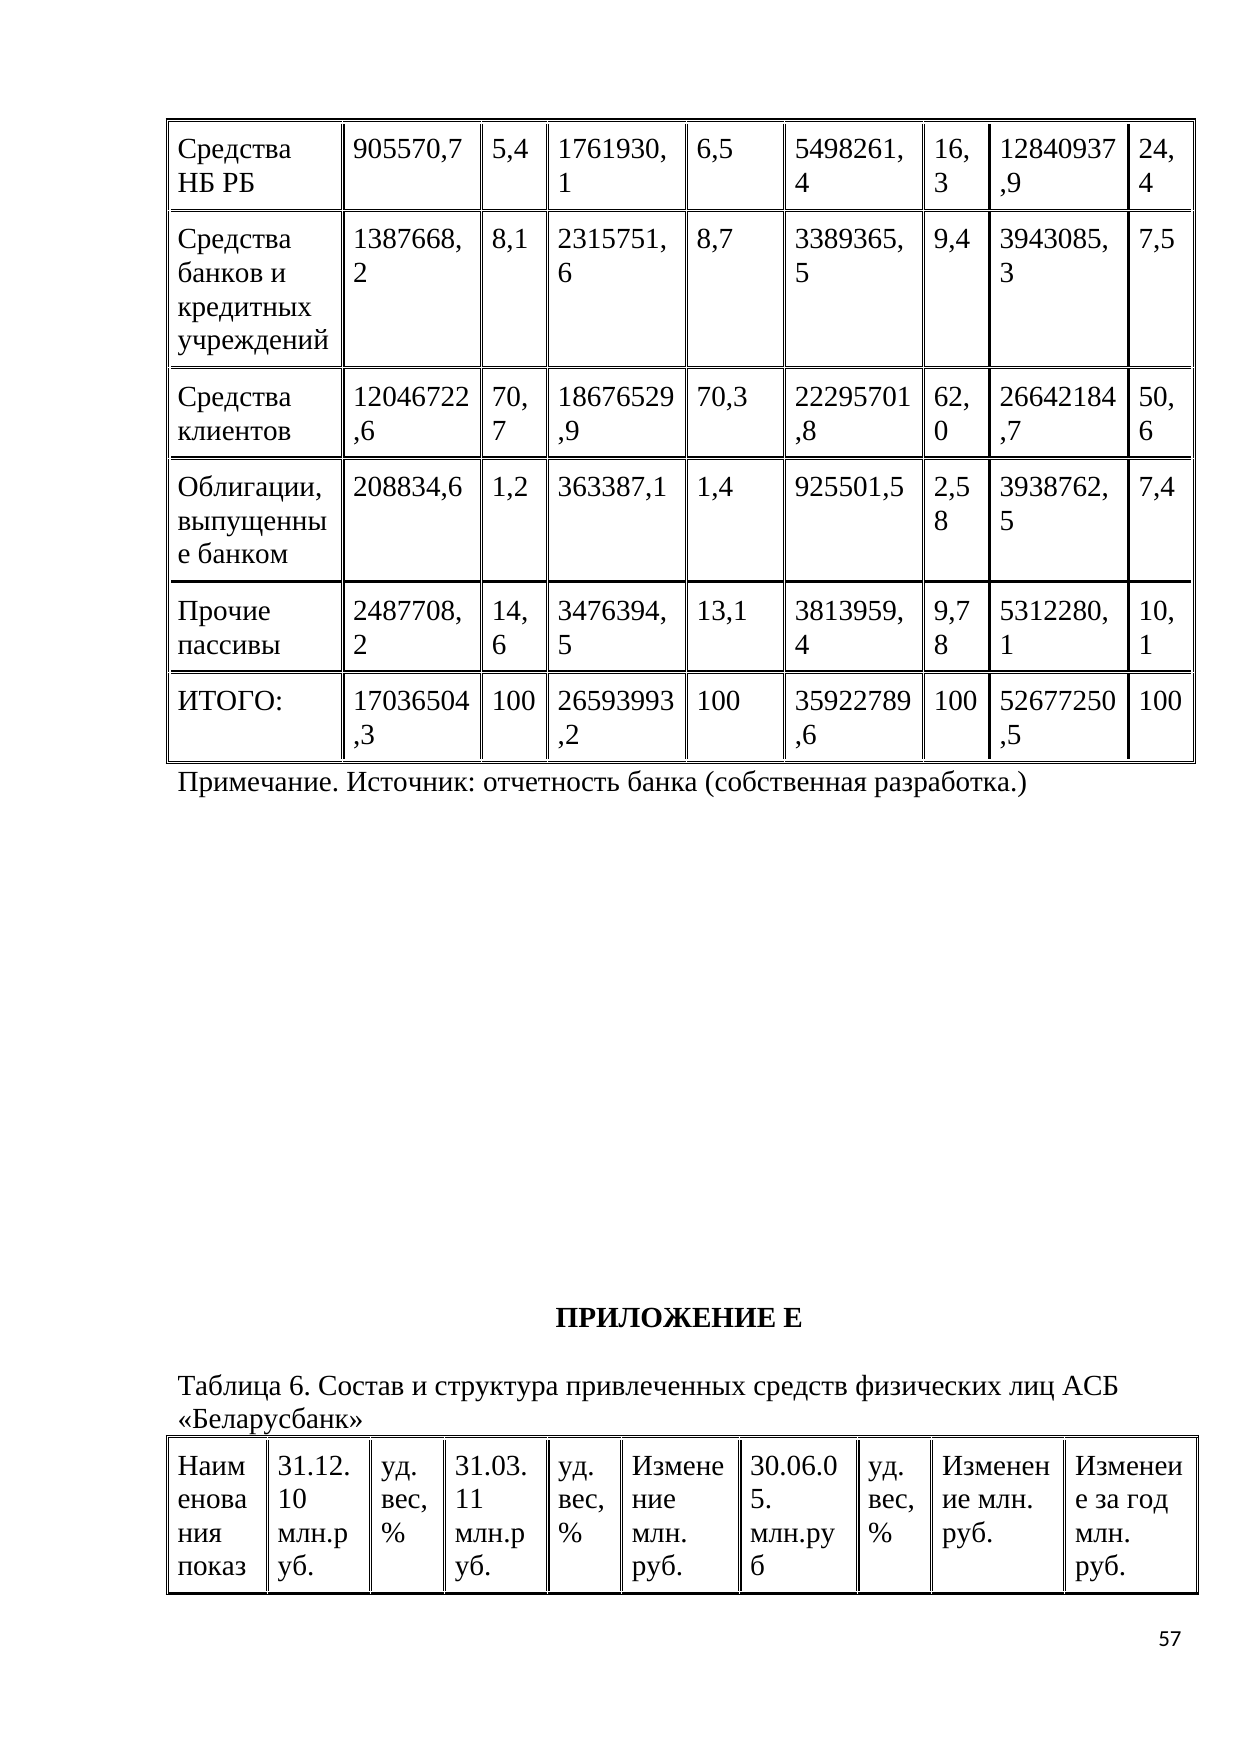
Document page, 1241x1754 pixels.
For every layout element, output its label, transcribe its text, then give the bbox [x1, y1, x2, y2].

table_cell 3389365,5 [786, 212, 922, 366]
table_header 31.12.10 млн.руб. [268, 1438, 371, 1592]
table_cell 3938762,5 [991, 460, 1127, 580]
table_cell 16,3 [924, 122, 989, 208]
table_cell 10,1 [1130, 580, 1193, 670]
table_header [1065, 1438, 1196, 1592]
table_cell 5,4 [482, 122, 547, 208]
table_cell Средства банков и кредитных учреждений [169, 209, 341, 366]
table_cell Облигации, выпущенные банком [169, 456, 341, 580]
table_cell 2315751,6 [549, 212, 685, 366]
table_cell 12840937,9 [989, 122, 1128, 208]
table_cell 50,6 [1128, 366, 1194, 456]
table_cell 3813959,4 [786, 583, 922, 670]
table_cell 2,58 [925, 460, 988, 580]
table_cell 17036504,3 [343, 674, 482, 761]
table_cell 9,4 [925, 212, 988, 366]
table_cell 8,7 [688, 212, 783, 366]
table_cell 925501,5 [786, 460, 922, 580]
text ПРИЛОЖЕНИЕ Е [177, 1301, 1181, 1334]
table_cell 2487708,2 [345, 583, 480, 670]
table_cell 5498261,4 [785, 122, 923, 208]
table_cell 13,1 [688, 583, 783, 670]
table_cell 26593993,2 [548, 674, 686, 761]
table_cell 14,6 [483, 583, 546, 670]
table_cell 70,7 [483, 369, 546, 456]
table_header уд. вес, % [858, 1438, 932, 1592]
table_cell 62,0 [925, 369, 988, 456]
table_cell 1,4 [688, 460, 783, 580]
table_cell 22295701,8 [786, 369, 922, 456]
text Таблица 6. Состав и структура привлеченных средств физических лиц АСБ «Беларусбанк» [177, 1368, 1181, 1435]
table_cell 70,3 [688, 369, 783, 456]
table_cell 7,4 [1130, 456, 1193, 580]
table_header 31.03.11 млн.руб. [445, 1436, 548, 1592]
table_cell Средства НБ РБ [169, 120, 343, 208]
table_cell Прочие пассивы [169, 580, 341, 670]
table_cell 9,78 [925, 583, 988, 670]
table_cell Средства клиентов [167, 366, 343, 456]
table_header уд. вес, % [371, 1438, 444, 1592]
table_cell 35922789,6 [785, 674, 923, 761]
table_cell 3476394,5 [549, 583, 685, 670]
table_cell 100 [924, 674, 989, 761]
table_cell 5312280,1 [991, 583, 1127, 670]
table_cell 1387668,2 [345, 212, 480, 366]
table_cell 363387,1 [549, 460, 685, 580]
table_cell 1,2 [483, 460, 546, 580]
table_cell 7,5 [1130, 209, 1193, 366]
table_cell 1761930,1 [548, 122, 686, 208]
table_cell 100 [686, 674, 784, 761]
table_header 30.06.05. млн.руб [740, 1436, 858, 1592]
table_cell 100 [482, 674, 547, 761]
table_cell 100 [1128, 670, 1193, 761]
table_cell 18676529,9 [549, 369, 685, 456]
table_header уд. вес, % [548, 1438, 622, 1592]
table_cell 6,5 [686, 122, 784, 208]
table_cell 26642184,7 [991, 369, 1127, 456]
table_header Изменение млн. руб. [932, 1438, 1065, 1592]
table_header Изменение млн. руб. [622, 1436, 740, 1592]
table_cell 8,1 [483, 212, 546, 366]
table_cell ИТОГО: [169, 670, 343, 761]
table_cell 52677250,5 [989, 674, 1128, 761]
table_cell 24,4 [1128, 122, 1193, 208]
table_cell 905570,7 [343, 122, 482, 208]
table_cell 3943085,3 [991, 212, 1127, 366]
text Примечание. Источник: отчетность банка (собственная разработка.) [177, 764, 1181, 797]
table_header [169, 1438, 267, 1592]
table_cell 12046722,6 [345, 369, 480, 456]
table_cell 208834,6 [345, 460, 480, 580]
